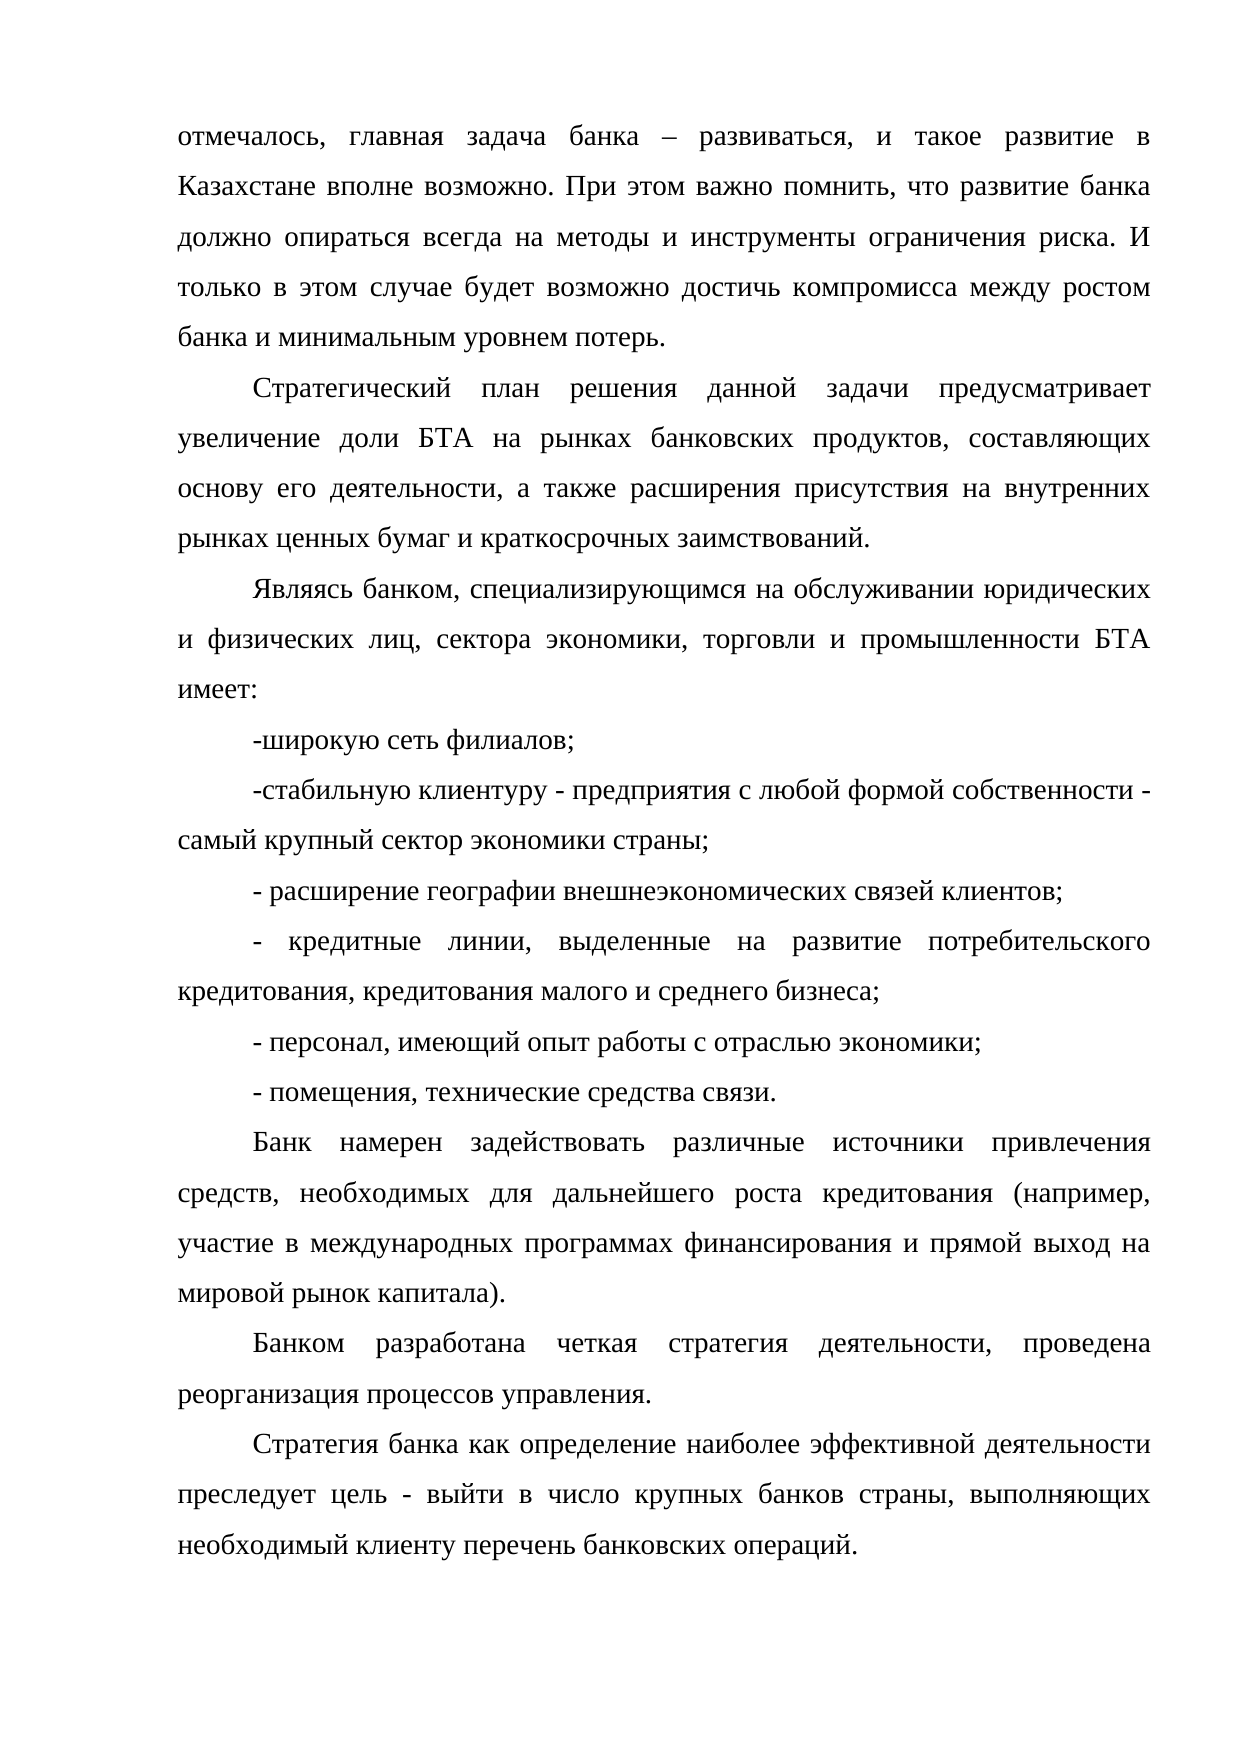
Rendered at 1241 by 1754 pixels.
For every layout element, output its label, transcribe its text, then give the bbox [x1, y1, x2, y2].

text -стабильную клиентуру - предприятия с любой формой собственности - самый крупный сектор экономики страны; [177, 772, 1152, 856]
text - кредитные линии, выделенные на развитие потребительского кредитования, кредитования малого и среднего бизнеса; [177, 923, 1152, 1007]
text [177, 118, 1152, 353]
text -широкую сеть филиалов; [177, 722, 1152, 755]
text Стратегия банка как определение наиболее эффективной деятельности преследует цель - выйти в число крупных банков страны, выполняющих необходимый клиенту перечень банковских операций. [177, 1426, 1152, 1560]
text Стратегический план решения данной задачи предусматривает увеличение доли БТА на рынках банковских продуктов, составляющих основу его деятельности, а также расширения присутствия на внутренних рынках ценных бумаг и краткосрочных заимствований. [177, 370, 1152, 554]
text - расширение географии внешнеэкономических связей клиентов; [177, 873, 1152, 906]
text Банк намерен задействовать различные источники привлечения средств, необходимых для дальнейшего роста кредитования (например, участие в международных программах финансирования и прямой выход на мировой рынок капитала). [177, 1124, 1152, 1309]
text Являясь банком, специализирующимся на обслуживании юридических и физических лиц, сектора экономики, торговли и промышленности БТА имеет: [177, 571, 1152, 705]
text - персонал, имеющий опыт работы с отраслью экономики; [177, 1024, 1152, 1057]
text - помещения, технические средства связи. [177, 1074, 1152, 1108]
text Банком разработана четкая стратегия деятельности, проведена реорганизация процессов управления. [177, 1326, 1152, 1409]
